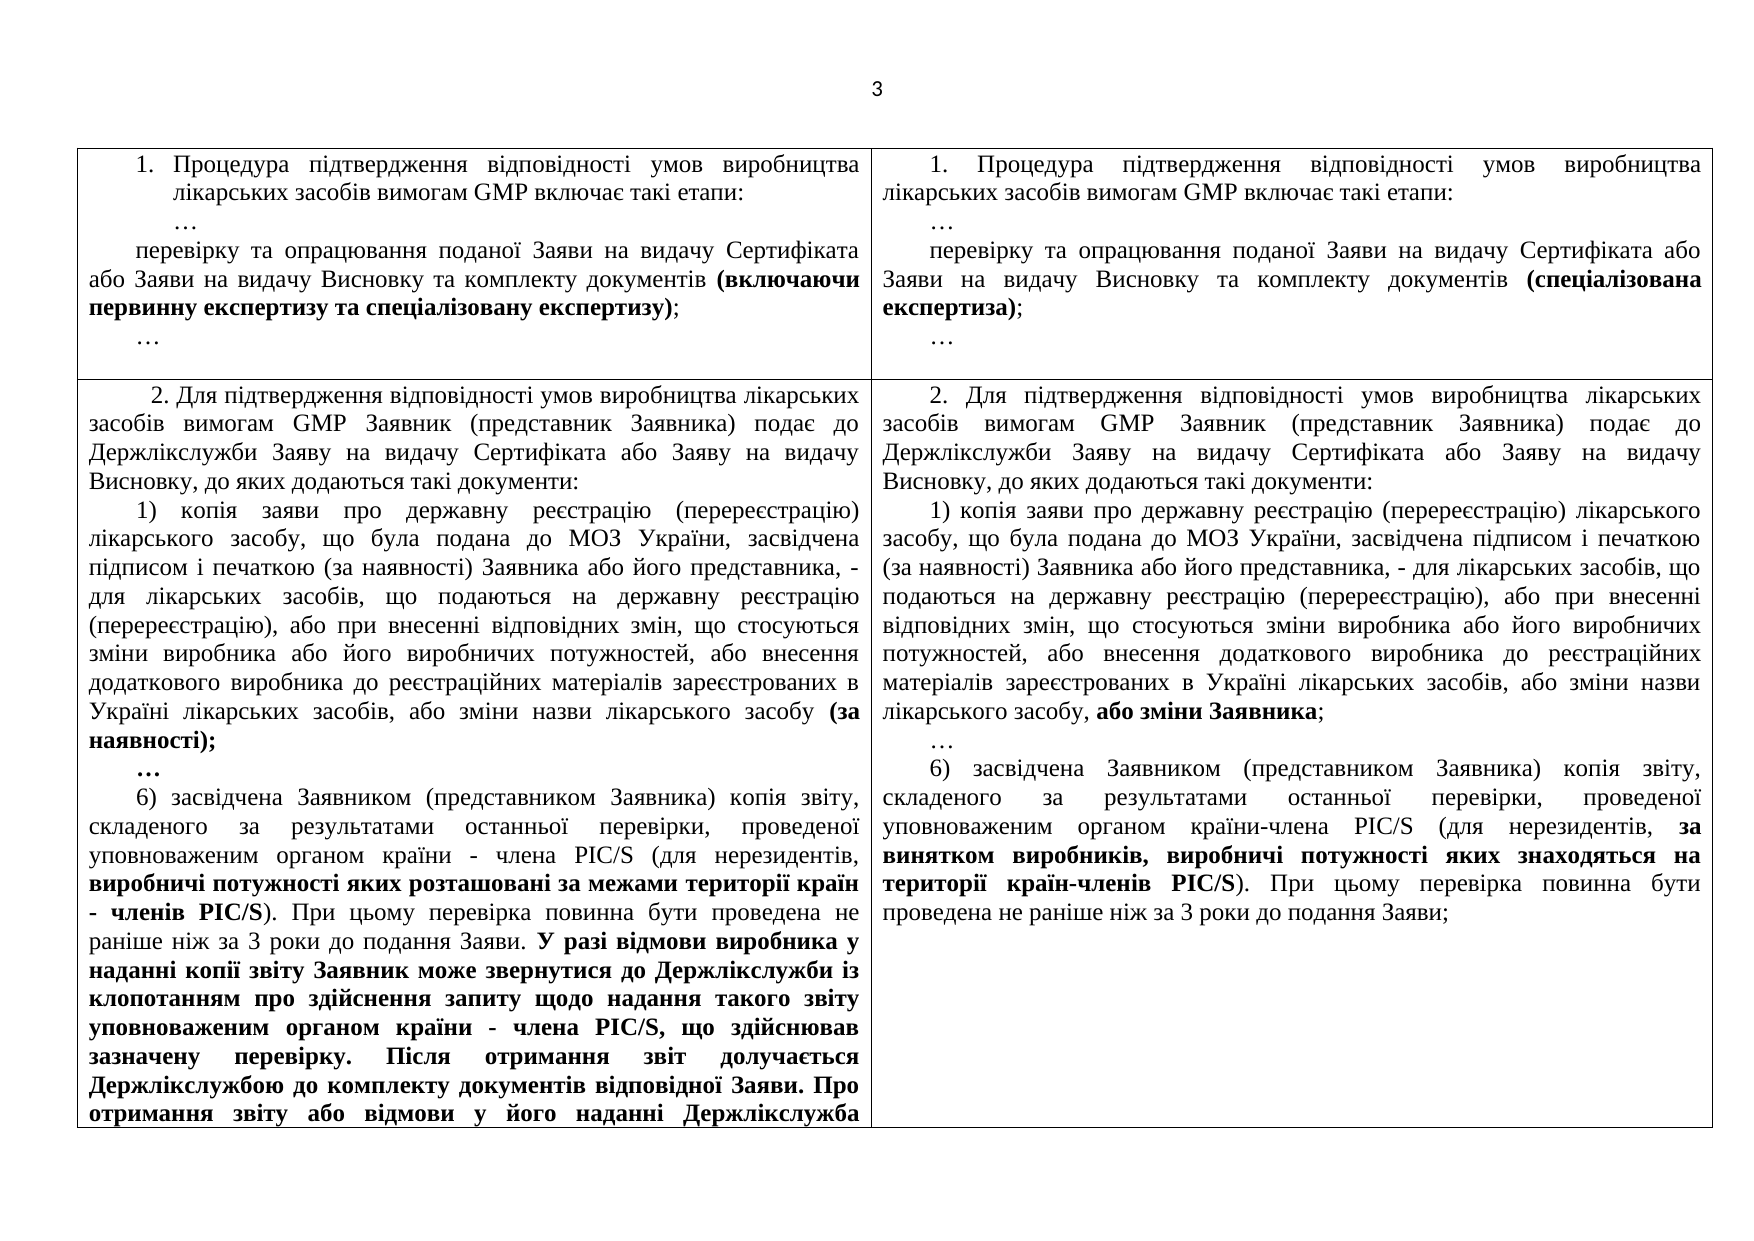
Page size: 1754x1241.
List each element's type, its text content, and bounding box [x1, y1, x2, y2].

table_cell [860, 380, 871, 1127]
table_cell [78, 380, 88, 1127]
table_cell Процедура підтвердження відповідності умов виробництва лікарських засобів вимогам GMP включає такі етапи: … перевірку та опрацювання поданої Заяви на видачу Сертифіката або Заяви на видачу Висновку та комплекту документів (включаючи первинну експертизу та спеціалізовану експертизу); … [78, 149, 871, 379]
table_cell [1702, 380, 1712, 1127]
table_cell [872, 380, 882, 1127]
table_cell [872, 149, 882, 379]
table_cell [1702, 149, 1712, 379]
